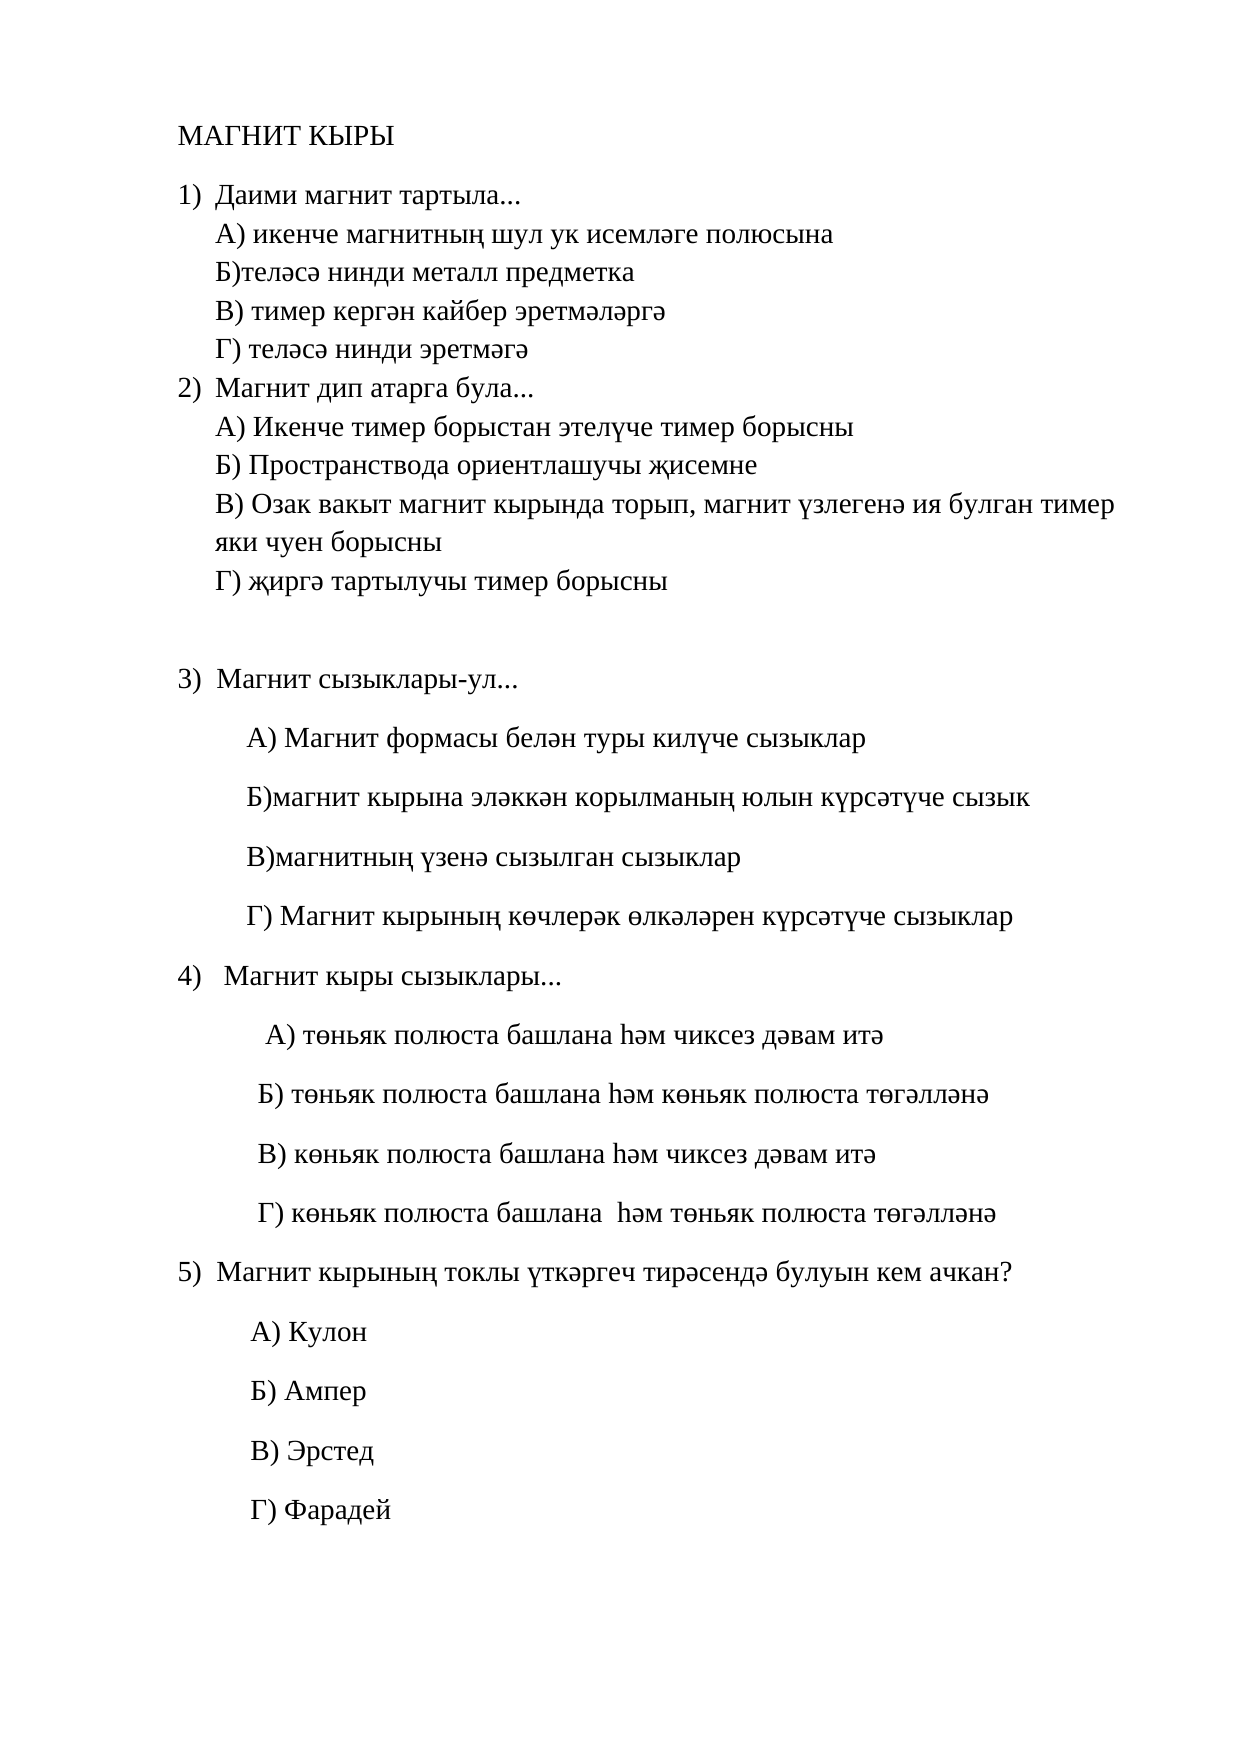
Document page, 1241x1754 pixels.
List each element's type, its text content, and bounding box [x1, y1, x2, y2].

text В)магнитның үзенә сызылган сызыклар [246, 839, 1152, 872]
list В) тимер кергән кайбер эретмәләргә [215, 293, 1152, 327]
text Г) көньяк полюста башлана һәм төньяк полюста төгәлләнә [177, 1195, 1152, 1229]
text А) Магнит формасы белән туры килүче сызыклар [246, 720, 1152, 754]
text А) Кулон [177, 1314, 1152, 1347]
list Б)теләсә нинди металл предметка [215, 254, 1152, 288]
text Б) төньяк полюста башлана һәм көньяк полюста төгәлләнә [177, 1076, 1152, 1110]
text В) Эрстед [177, 1433, 1152, 1466]
list Г) теләсә нинди эретмәгә [215, 332, 1152, 365]
text 5) Магнит кырының токлы үткәргеч тирәсендә булуын кем ачкан? [177, 1254, 1152, 1288]
text МАГНИТ КЫРЫ [177, 118, 1152, 152]
text А) төньяк полюста башлана һәм чиксез дәвам итә [177, 1017, 1152, 1051]
list А) Икенче тимер борыстан этелүче тимер борысны [215, 409, 1152, 442]
text В) көньяк полюста башлана һәм чиксез дәвам итә [177, 1136, 1152, 1169]
list Б) Пространствода ориентлашучы җисемне [215, 447, 1152, 481]
text Б) Ампер [177, 1373, 1152, 1407]
text Г) Магнит кырының көчлерәк өлкәләрен күрсәтүче сызыклар [246, 898, 1152, 932]
list Магнит дип атарга була... [177, 370, 1152, 404]
list А) икенче магнитның шул ук исемләге полюсына [215, 216, 1152, 249]
text 4) Магнит кыры сызыклары... [177, 958, 1152, 991]
text 3) Магнит сызыклары-ул... [177, 661, 1152, 694]
text Г) Фарадей [177, 1492, 1152, 1526]
list Г) җиргә тартылучы тимер борысны [215, 563, 1152, 596]
text Б)магнит кырына эләккән корылманың юлын күрсәтүче сызык [246, 779, 1152, 813]
list В) Озак вакыт магнит кырында торып, магнит үзлегенә ия булган тимер яки чуен борысны [215, 486, 1152, 558]
list Даими магнит тартыла... [177, 177, 1152, 211]
